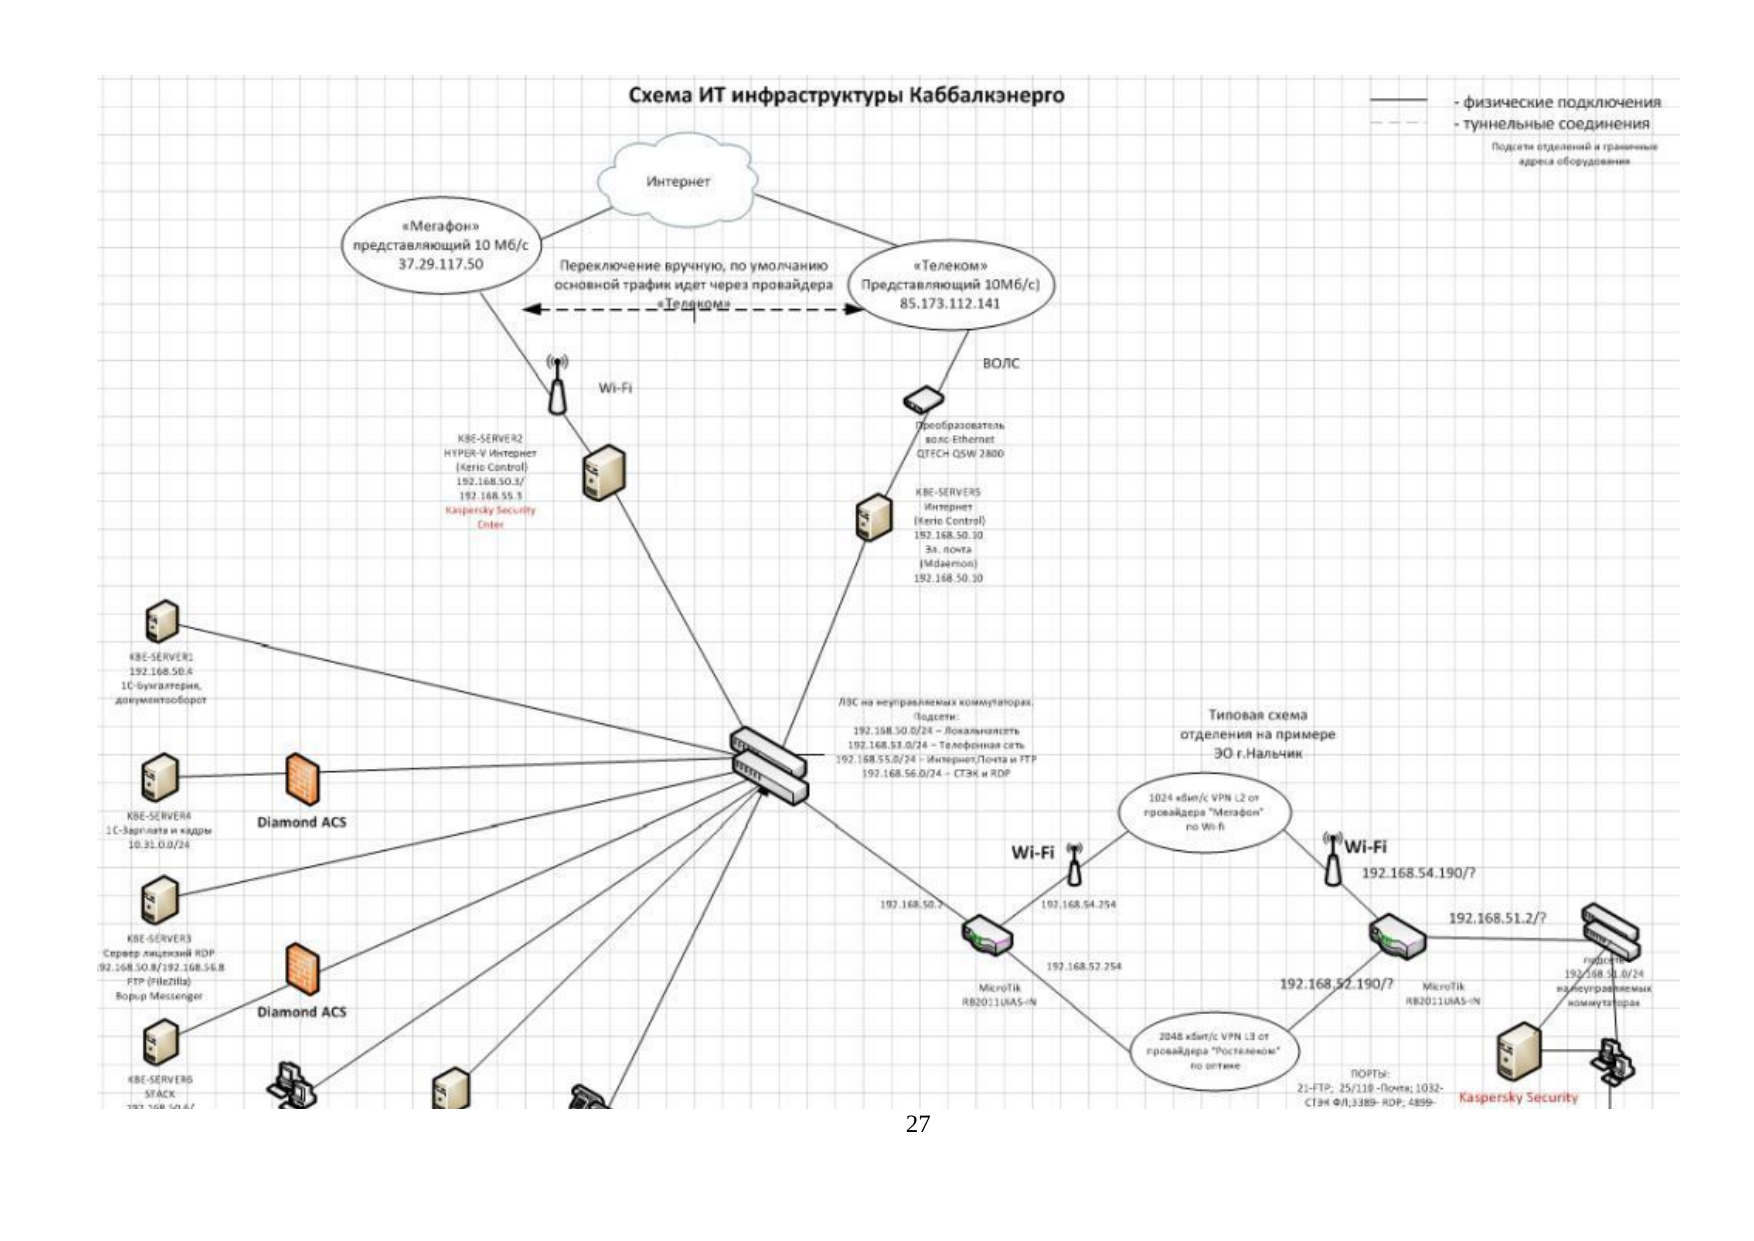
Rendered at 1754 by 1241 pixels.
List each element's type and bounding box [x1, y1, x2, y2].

picture [97, 75, 1680, 1109]
